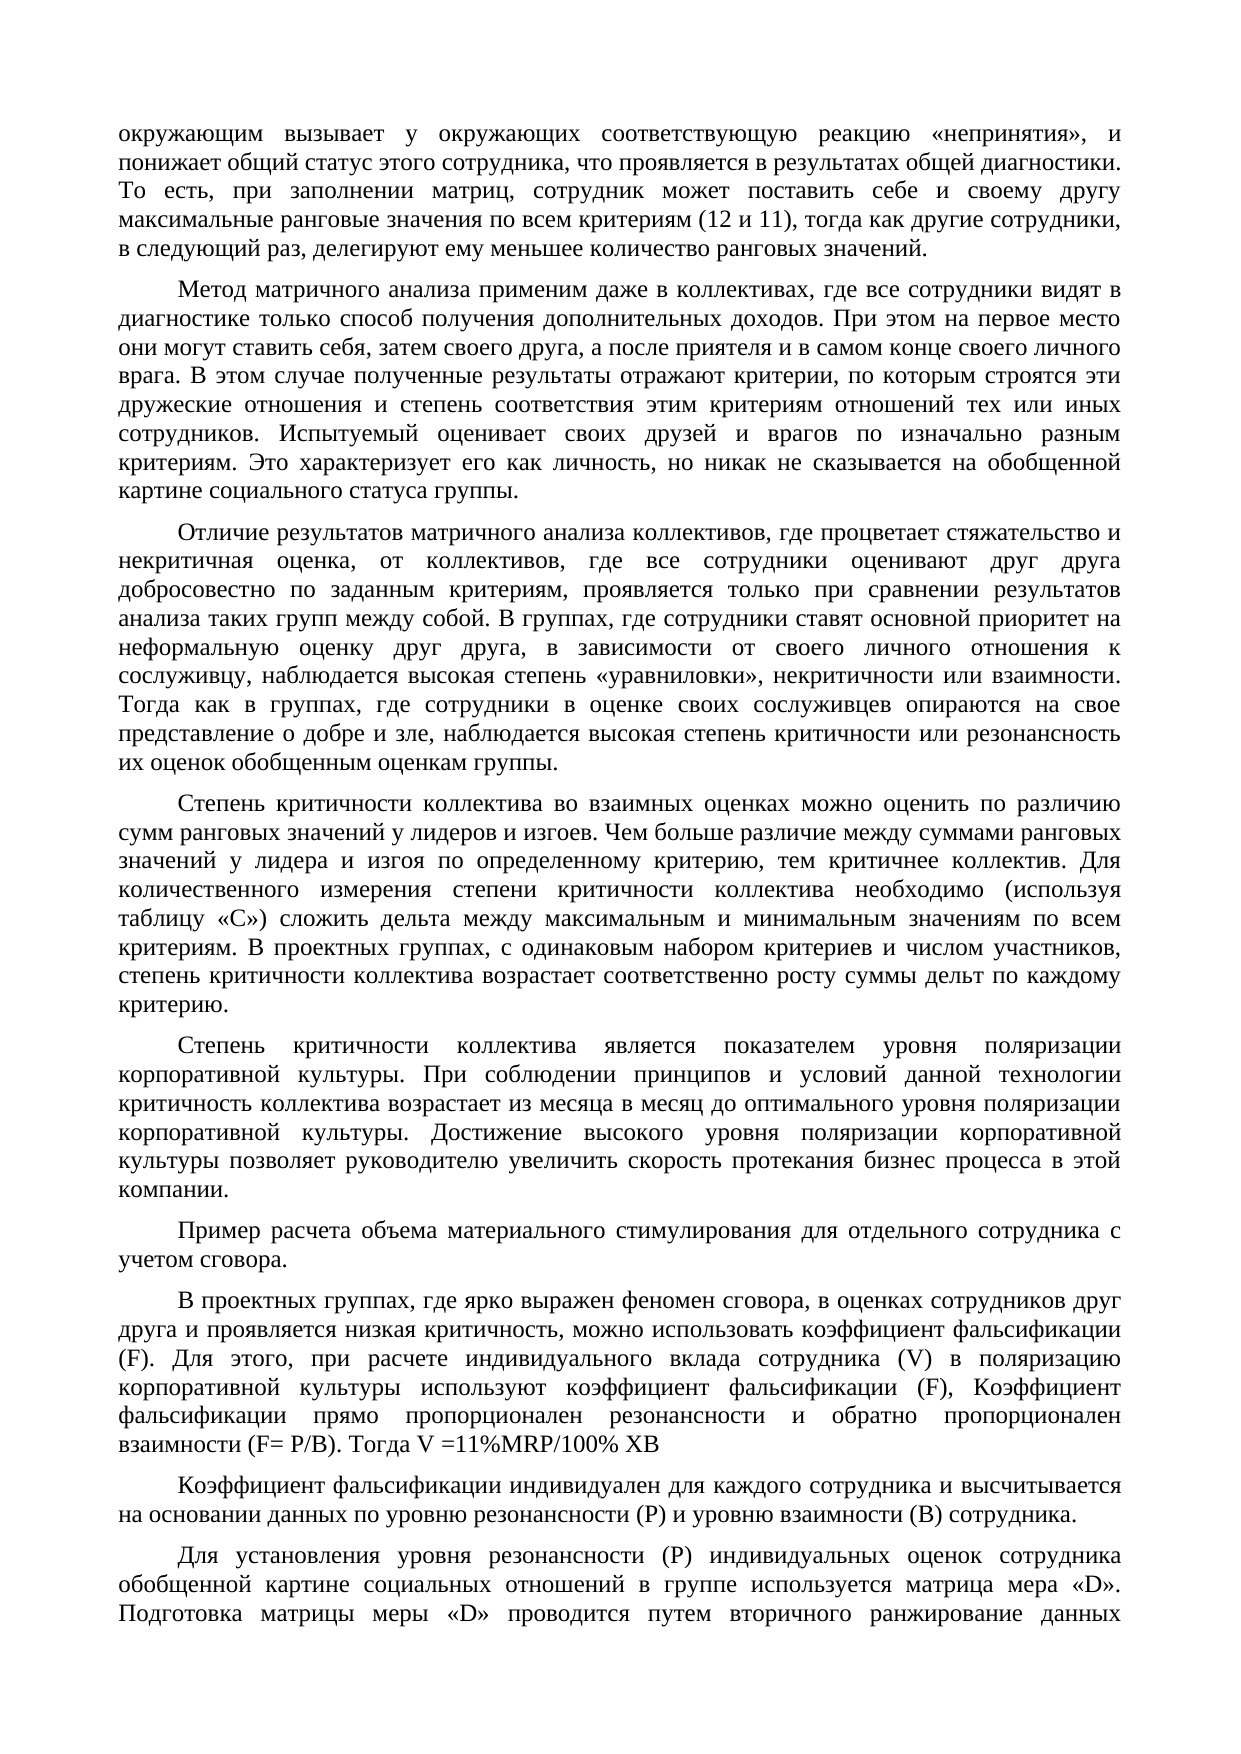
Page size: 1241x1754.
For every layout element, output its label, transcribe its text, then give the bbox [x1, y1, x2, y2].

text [118, 1541, 1122, 1627]
text Метод матричного анализа применим даже в коллективах, где все сотрудники видят в диагностике только способ получения дополнительных доходов. При этом на первое место они могут ставить себя, затем своего друга, а после приятеля и в самом конце своего личного врага. В этом случае полученные результаты отражают критерии, по которым строятся эти дружеские отношения и степень соответствия этим критериям отношений тех или иных сотрудников. Испытуемый оценивает своих друзей и врагов по изначально разным критериям. Это характеризует его как личность, но никак не сказывается на обобщенной картине социального статуса группы. [118, 274, 1122, 504]
text Отличие результатов матричного анализа коллективов, где процветает стяжательство и некритичная оценка, от коллективов, где все сотрудники оценивают друг друга добросовестно по заданным критериям, проявляется только при сравнении результатов анализа таких групп между собой. В группах, где сотрудники ставят основной приоритет на неформальную оценку друг друга, в зависимости от своего личного отношения к сослуживцу, наблюдается высокая степень «уравниловки», некритичности или взаимности. Тогда как в группах, где сотрудники в оценке своих сослуживцев опираются на свое представление о добре и зле, наблюдается высокая степень критичности или резонансность их оценок обобщенным оценкам группы. [118, 517, 1122, 776]
text Коэффициент фальсификации индивидуален для каждого сотрудника и высчитывается на основании данных по уровню резонансности (Р) и уровню взаимности (В) сотрудника. [118, 1471, 1122, 1528]
text В проектных группах, где ярко выражен феномен сговора, в оценках сотрудников друг друга и проявляется низкая критичность, можно использовать коэффициент фальсификации (F). Для этого, при расчете индивидуального вклада сотрудника (V) в поляризацию корпоративной культуры используют коэффициент фальсификации (F), Коэффициент фальсификации прямо пропорционален резонансности и обратно пропорционален взаимности (F= Р/В). Тогда V =11%MRP/100% XB [118, 1286, 1122, 1458]
text Степень критичности коллектива является показателем уровня поляризации корпоративной культуры. При соблюдении принципов и условий данной технологии критичность коллектива возрастает из месяца в месяц до оптимального уровня поляризации корпоративной культуры. Достижение высокого уровня поляризации корпоративной культуры позволяет руководителю увеличить скорость протекания бизнес процесса в этой компании. [118, 1031, 1122, 1203]
text Степень критичности коллектива во взаимных оценках можно оценить по различию сумм ранговых значений у лидеров и изгоев. Чем больше различие между суммами ранговых значений у лидера и изгоя по определенному критерию, тем критичнее коллектив. Для количественного измерения степени критичности коллектива необходимо (используя таблицу «С») сложить дельта между максимальным и минимальным значениям по всем критериям. В проектных группах, с одинаковым набором критериев и числом участников, степень критичности коллектива возрастает соответственно росту суммы дельт по каждому критерию. [118, 788, 1122, 1018]
text Пример расчета объема материального стимулирования для отдельного сотрудника с учетом сговора. [118, 1216, 1122, 1273]
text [118, 118, 1122, 262]
